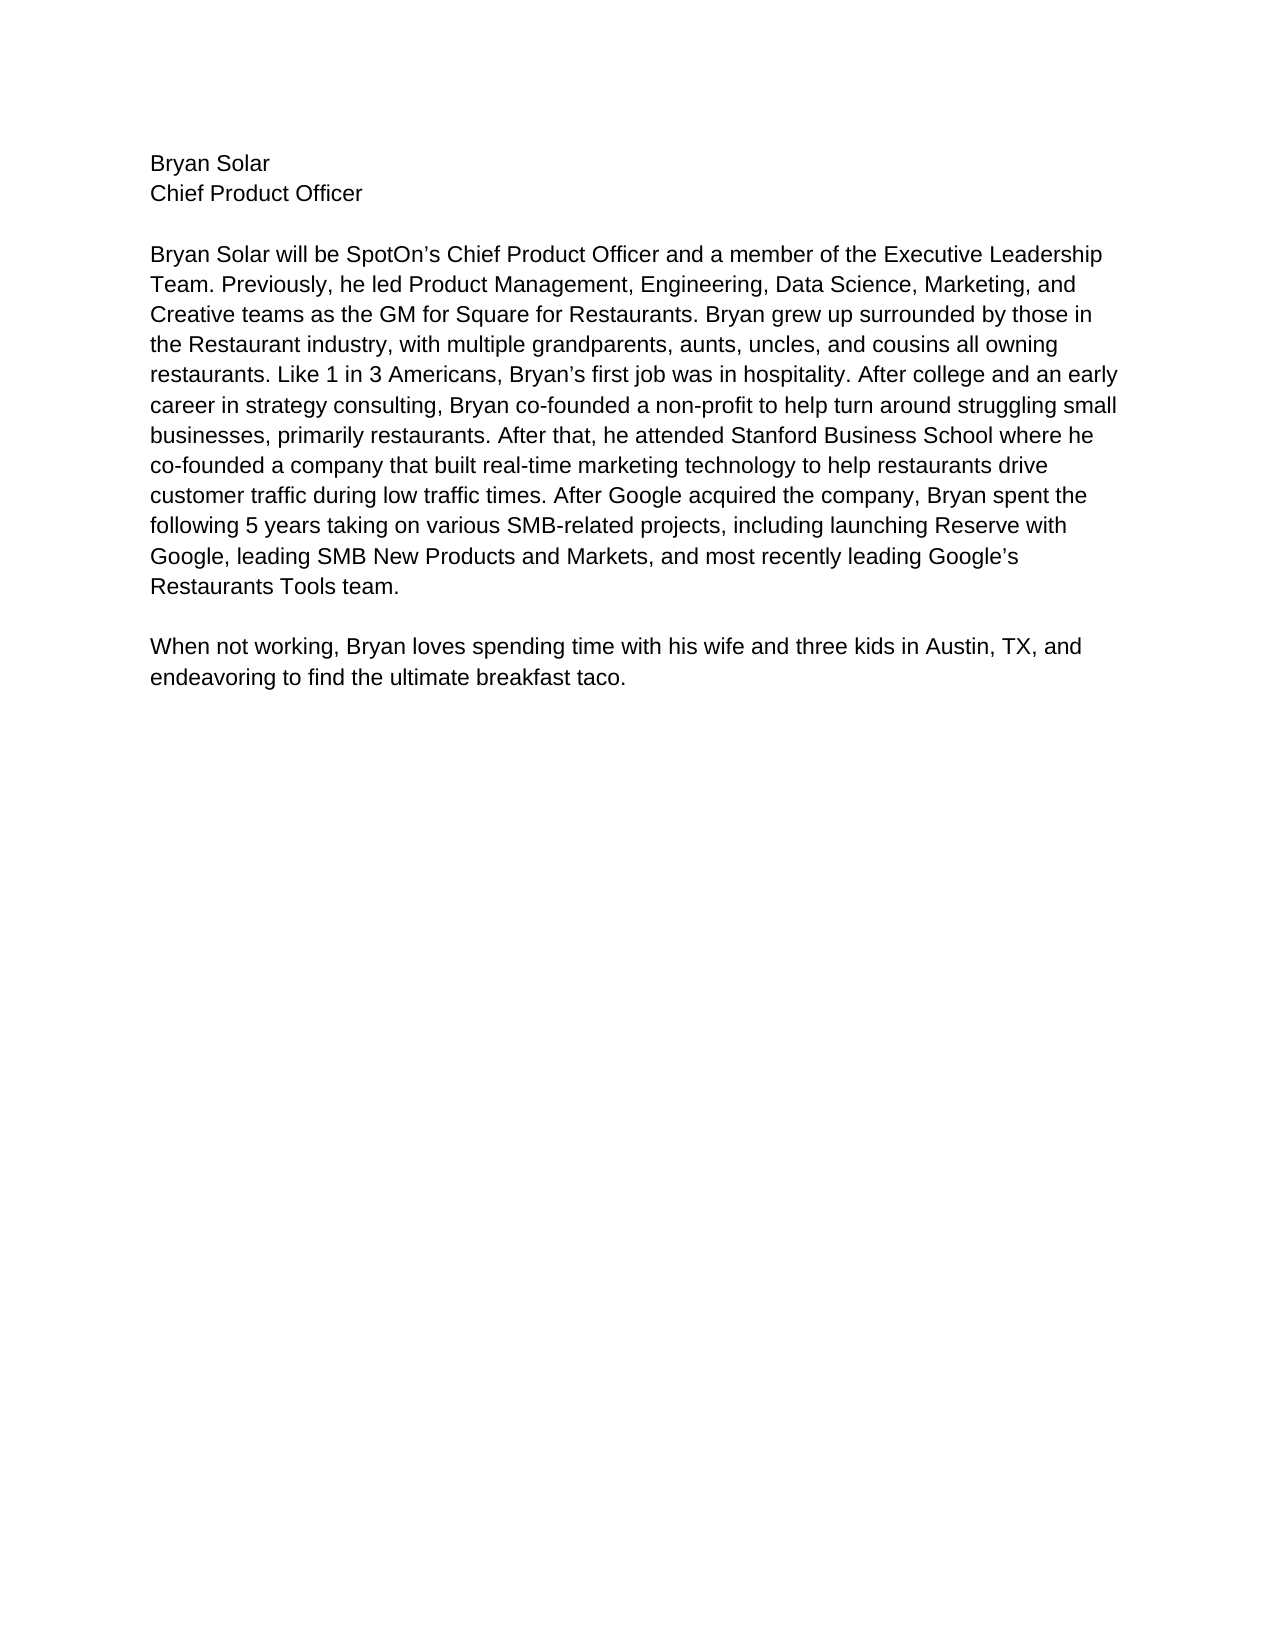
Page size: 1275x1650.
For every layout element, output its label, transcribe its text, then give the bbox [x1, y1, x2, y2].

text When not working, Bryan loves spending time with his wife and three kids in Austin, TX, and endeavoring to find the ultimate breakfast taco. [150, 633, 1125, 690]
text Chief Product Officer [150, 180, 1125, 207]
text Bryan Solar [150, 150, 1125, 176]
text Bryan Solar will be SpotOn’s Chief Product Officer and a member of the Executive Leadership Team. Previously, he led Product Management, Engineering, Data Science, Marketing, and Creative teams as the GM for Square for Restaurants. Bryan grew up surrounded by those in the Restaurant industry, with multiple grandparents, aunts, uncles, and cousins all owning restaurants. Like 1 in 3 Americans, Bryan’s first job was in hospitality. After college and an early career in strategy consulting, Bryan co-founded a non-profit to help turn around struggling small businesses, primarily restaurants. After that, he attended Stanford Business School where he co-founded a company that built real-time marketing technology to help restaurants drive customer traffic during low traffic times. After Google acquired the company, Bryan spent the following 5 years taking on various SMB-related projects, including launching Reserve with Google, leading SMB New Products and Markets, and most recently leading Google’s Restaurants Tools team. [150, 241, 1125, 599]
